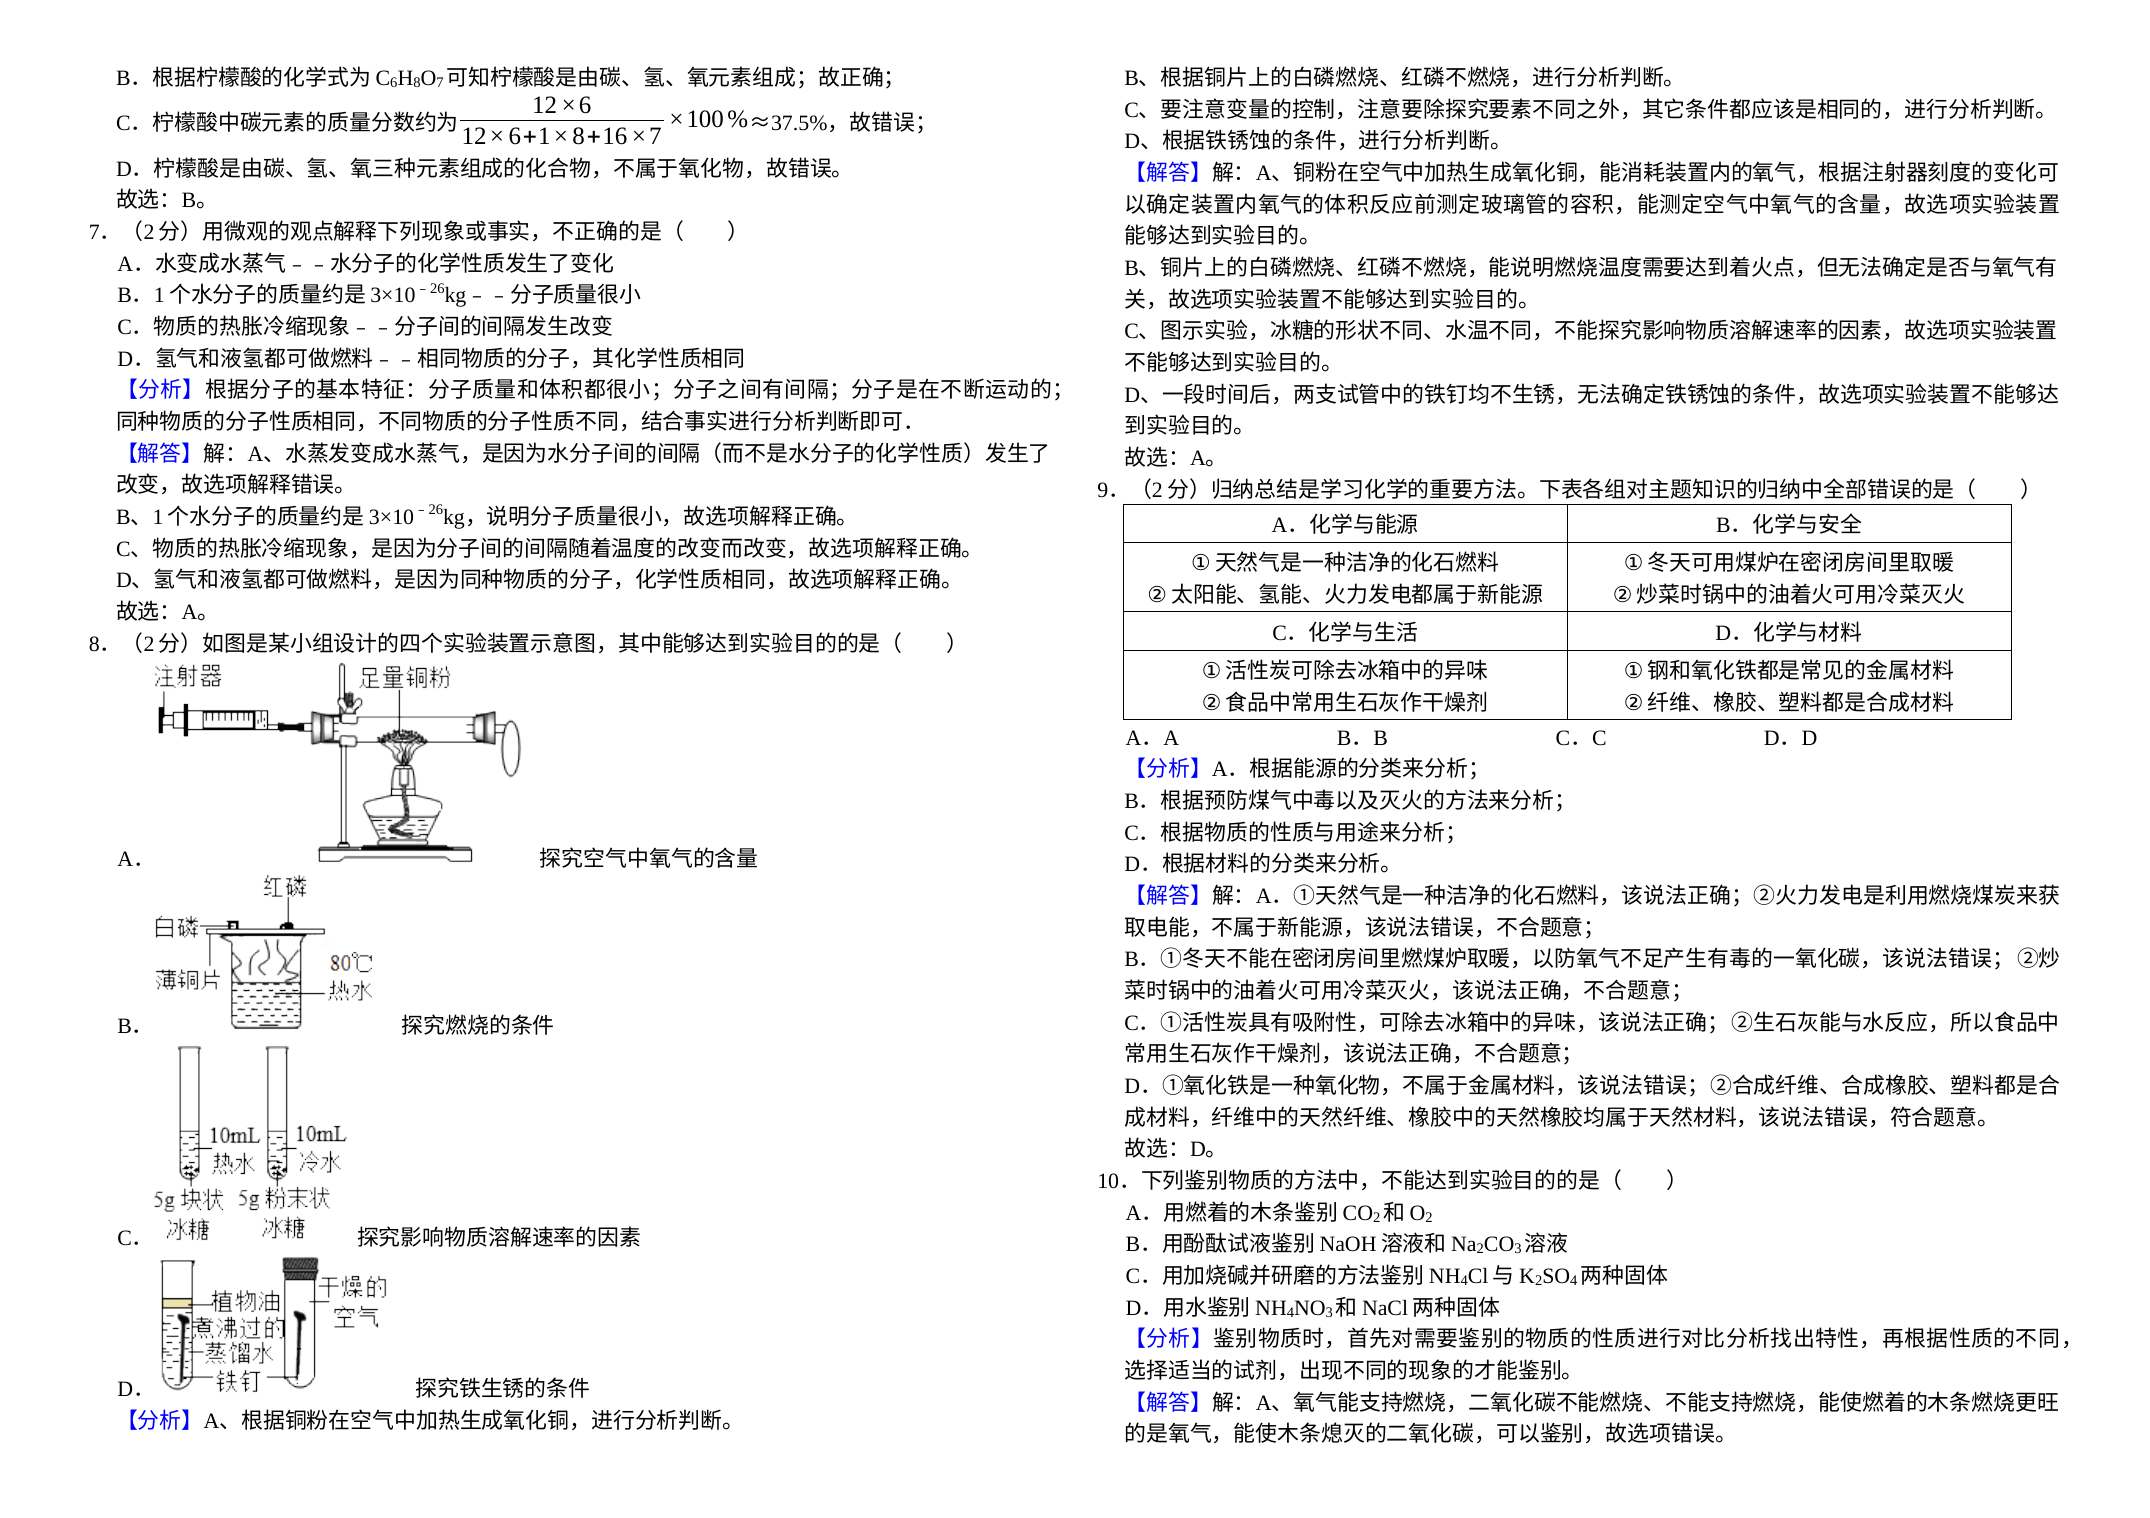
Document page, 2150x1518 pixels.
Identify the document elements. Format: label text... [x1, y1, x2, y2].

text B、根据铜片上的白磷燃烧、红磷不燃烧，进行分析判断。 [1124, 60, 2061, 92]
text B．1个水分子的质量约是3×10﹣26kg﹣﹣分子质量很小 [89, 277, 1053, 309]
text D、根据铁锈蚀的条件，进行分析判断。 [1124, 123, 2061, 155]
table_cell C．化学与生活 [1124, 612, 1567, 649]
text C．柠檬酸中碳元素的质量分数约为≈37.5%，故错误； [116, 92, 1053, 151]
text C．用加烧碱并研磨的方法鉴别NH4Cl与K2SO4两种固体 [1097, 1258, 2061, 1289]
text B．根据柠檬酸的化学式为C6H8O7可知柠檬酸是由碳、氢、氧元素组成；故正确； [116, 60, 1053, 92]
text D、一段时间后，两支试管中的铁钉均不生锈，无法确定铁锈蚀的条件，故选项实验装置不能够达到实验目的。 [1124, 377, 2061, 440]
text 故选：D。 [1124, 1131, 2061, 1163]
text C．物质的热胀冷缩现象﹣﹣分子间的间隔发生改变 [89, 309, 1053, 341]
table_header B．化学与安全 [1568, 505, 2011, 542]
table_cell ①冬天可用煤炉在密闭房间里取暖 ②炒菜时锅中的油着火可用冷菜灭火 [1568, 543, 2011, 611]
text D．柠檬酸是由碳、氢、氧三种元素组成的化合物，不属于氧化物，故错误。 [116, 151, 1053, 182]
text C、图示实验，冰糖的形状不同、水温不同，不能探究影响物质溶解速率的因素，故选项实验装置不能够达到实验目的。 [1124, 313, 2061, 377]
text A．A B．B C．C D．D [1097, 719, 2061, 751]
text B、1个水分子的质量约是3×10﹣26kg，说明分子质量很小，故选项解释正确。 [116, 499, 1053, 531]
text D．用水鉴别NH4NO3和NaCl两种固体 [1097, 1289, 2061, 1321]
text 10．下列鉴别物质的方法中，不能达到实验目的的是（ ） [1097, 1163, 2061, 1194]
text D、氢气和液氢都可做燃料，是因为同种物质的分子，化学性质相同，故选项解释正确。 [116, 562, 1053, 594]
text C． 探究影响物质溶解速率的因素 [89, 1040, 1053, 1251]
table_cell ①钢和氧化铁都是常见的金属材料 ②纤维、橡胶、塑料都是合成材料 [1568, 651, 2011, 719]
text D．根据材料的分类来分析。 [1124, 846, 2061, 878]
text C、物质的热胀冷缩现象，是因为分子间的间隔随着温度的改变而改变，故选项解释正确。 [116, 531, 1053, 562]
text 【解答】解：A、铜粉在空气中加热生成氧化铜，能消耗装置内的氧气，根据注射器刻度的变化可以确定装置内氧气的体积反应前测定玻璃管的容积，能测定空气中氧气的含量，故选项实验装置能够达到实验目的。 [1124, 155, 2061, 250]
text 故选：A。 [116, 594, 1053, 626]
text 故选：B。 [116, 182, 1053, 214]
text D．氢气和液氢都可做燃料﹣﹣相同物质的分子，其化学性质相同 [89, 341, 1053, 372]
text C．①活性炭具有吸附性，可除去冰箱中的异味，该说法正确；②生石灰能与水反应，所以食品中常用生石灰作干燥剂，该说法正确，不合题意； [1124, 1004, 2061, 1068]
table_header A．化学与能源 [1124, 505, 1567, 542]
text B． 探究燃烧的条件 [89, 873, 1053, 1040]
text 【解答】解：A、氧气能支持燃烧，二氧化碳不能燃烧、不能支持燃烧，能使燃着的木条燃烧更旺的是氧气，能使木条熄灭的二氧化碳，可以鉴别，故选项错误。 [1124, 1384, 2061, 1448]
text C、要注意变量的控制，注意要除探究要素不同之外，其它条件都应该是相同的，进行分析判断。 [1124, 92, 2061, 123]
text B．①冬天不能在密闭房间里燃煤炉取暖，以防氧气不足产生有毒的一氧化碳，该说法错误；②炒菜时锅中的油着火可用冷菜灭火，该说法正确，不合题意； [1124, 941, 2061, 1004]
table_cell ①活性炭可除去冰箱中的异味 ②食品中常用生石灰作干燥剂 [1124, 651, 1567, 719]
text C．根据物质的性质与用途来分析； [1124, 814, 2061, 846]
text A．用燃着的木条鉴别CO2和O2 [1097, 1194, 2061, 1226]
text D．①氧化铁是一种氧化物，不属于金属材料，该说法错误；②合成纤维、合成橡胶、塑料都是合成材料，纤维中的天然纤维、橡胶中的天然橡胶均属于天然材料，该说法错误，符合题意。 [1124, 1068, 2061, 1131]
picture [154, 1251, 391, 1397]
text 故选：A。 [1124, 440, 2061, 472]
text 【解答】解：A、水蒸发变成水蒸气，是因为水分子间的间隔（而不是水分子的化学性质）发生了改变，故选项解释错误。 [116, 436, 1053, 499]
table_cell D．化学与材料 [1568, 612, 2011, 649]
text 【分析】A．根据能源的分类来分析； [1124, 751, 2061, 783]
text A．水变成水蒸气﹣﹣水分子的化学性质发生了变化 [89, 246, 1053, 277]
table_cell ①天然气是一种洁净的化石燃料 ②太阳能、氢能、火力发电都属于新能源 [1124, 543, 1567, 611]
text D． 探究铁生锈的条件 [89, 1251, 1053, 1403]
text 【分析】A、根据铜粉在空气中加热生成氧化铜，进行分析判断。 [116, 1403, 1053, 1434]
picture [153, 873, 377, 1034]
text B、铜片上的白磷燃烧、红磷不燃烧，能说明燃烧温度需要达到着火点，但无法确定是否与氧气有关，故选项实验装置不能够达到实验目的。 [1124, 250, 2061, 313]
text B．根据预防煤气中毒以及灭火的方法来分析； [1124, 783, 2061, 814]
picture [153, 1040, 352, 1245]
text 【解答】解：A．①天然气是一种洁净的化石燃料，该说法正确；②火力发电是利用燃烧煤炭来获取电能，不属于新能源，该说法错误，不合题意； [1124, 878, 2061, 941]
text B．用酚酞试液鉴别NaOH溶液和Na2CO3溶液 [1097, 1226, 2061, 1258]
text 【分析】鉴别物质时，首先对需要鉴别的物质的性质进行对比分析找出特性，再根据性质的不同，选择适当的试剂，出现不同的现象的才能鉴别。 [1124, 1321, 2061, 1384]
text 8．（2分）如图是某小组设计的四个实验装置示意图，其中能够达到实验目的的是（ ） [89, 626, 1053, 657]
picture [154, 657, 525, 867]
text 【分析】根据分子的基本特征：分子质量和体积都很小；分子之间有间隔；分子是在不断运动的；同种物质的分子性质相同，不同物质的分子性质不同，结合事实进行分析判断即可． [116, 372, 1053, 436]
text 9．（2分）归纳总结是学习化学的重要方法。下表各组对主题知识的归纳中全部错误的是（ ） [1097, 472, 2061, 503]
text 7．（2分）用微观的观点解释下列现象或事实，不正确的是（ ） [89, 214, 1053, 246]
